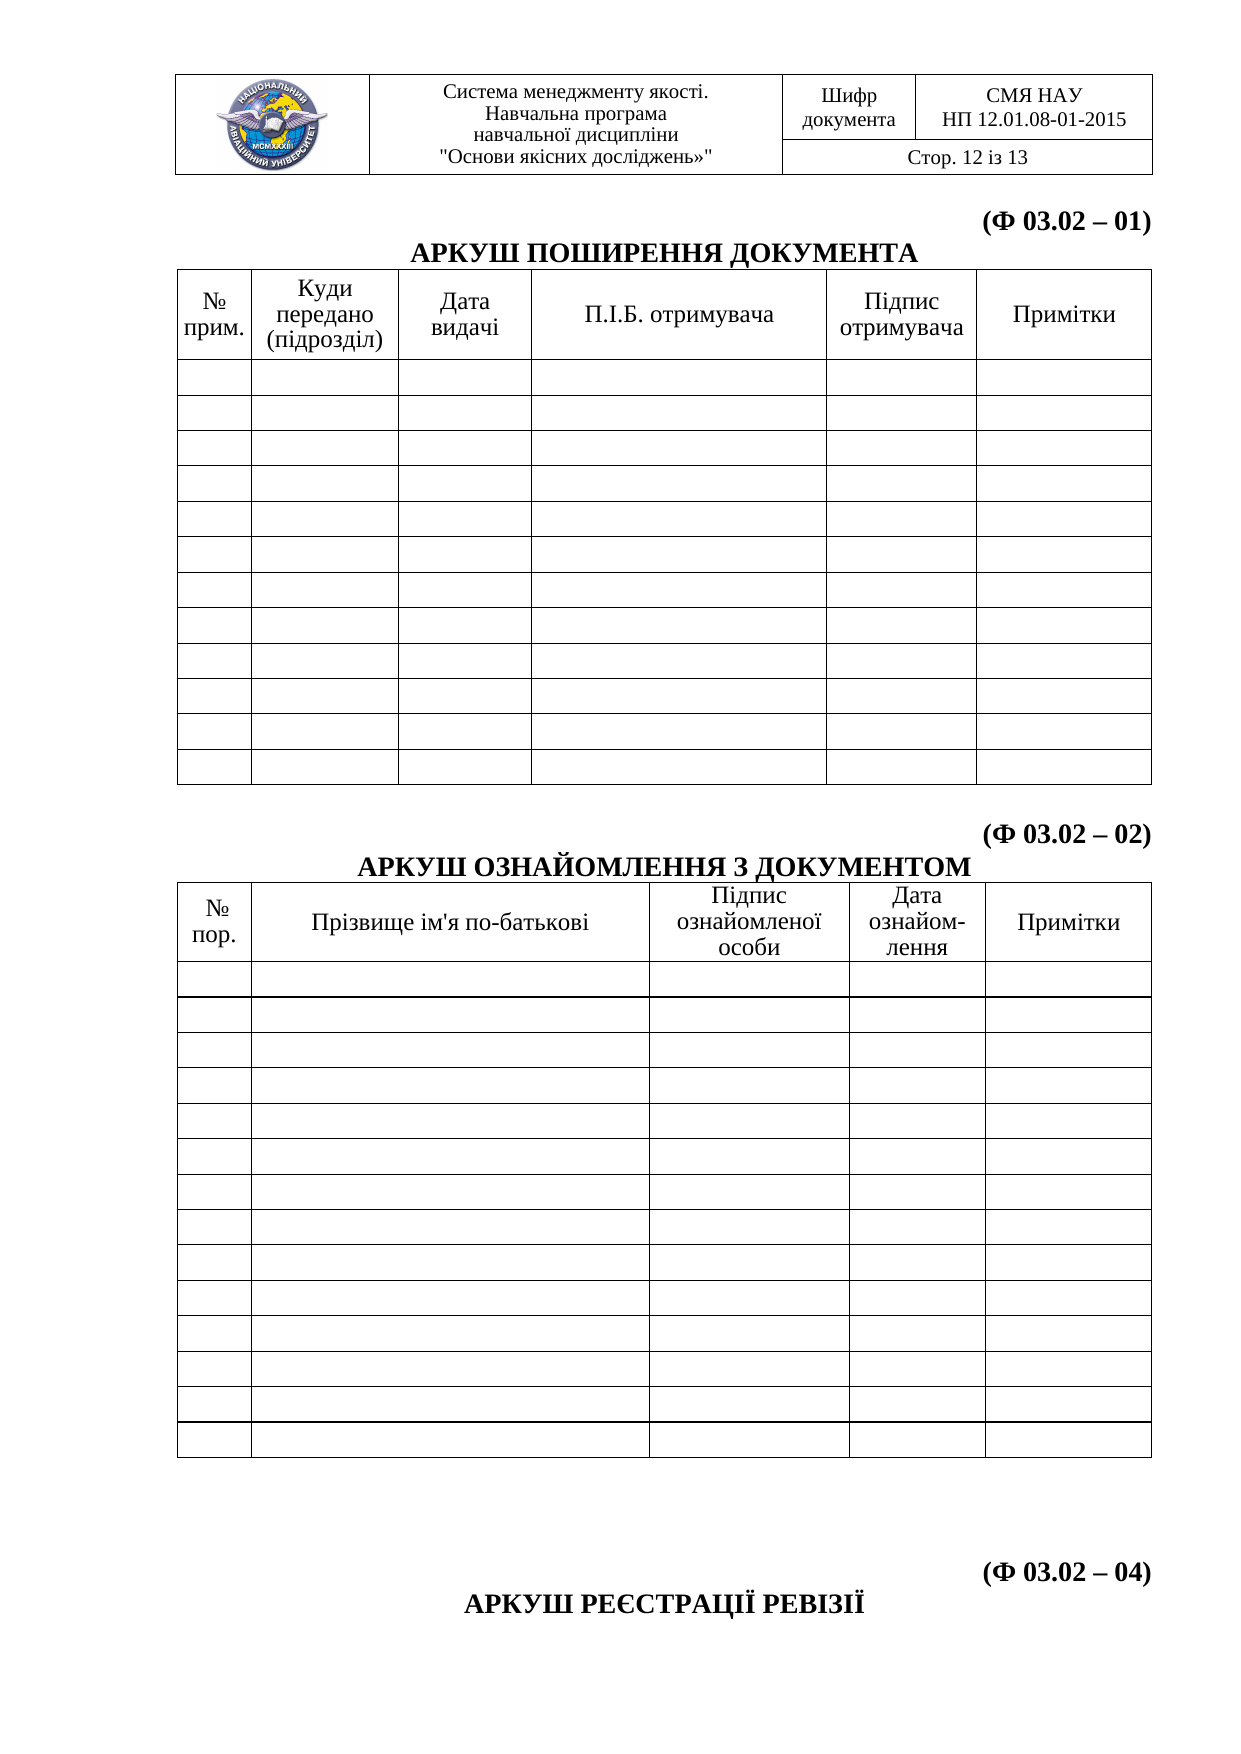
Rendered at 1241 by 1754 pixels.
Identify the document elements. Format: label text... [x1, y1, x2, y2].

text АРКУШ ОЗНАЙОМЛЕННЯ З ДОКУМЕНТОМ [177, 850, 1152, 882]
table_cell [850, 1352, 985, 1386]
table_cell [252, 1175, 649, 1209]
table_cell [178, 1139, 251, 1173]
table_cell [399, 679, 531, 713]
table_cell [986, 1281, 1151, 1315]
table_header Дата видачі [399, 270, 531, 359]
table_cell [650, 1245, 849, 1280]
table_cell [532, 714, 826, 749]
table_cell [977, 466, 1151, 501]
table_cell [399, 573, 531, 607]
table_cell [252, 644, 398, 678]
table_cell [532, 360, 826, 394]
table_cell [399, 431, 531, 465]
table_cell [178, 608, 251, 642]
table_cell [977, 502, 1151, 536]
table_cell [252, 1210, 649, 1244]
table_cell [650, 1210, 849, 1244]
table_cell [986, 1139, 1151, 1173]
table_cell [977, 714, 1151, 749]
table_cell [178, 466, 251, 501]
table_cell [252, 962, 649, 996]
table_cell [532, 537, 826, 572]
table_cell [252, 1068, 649, 1103]
table_cell [650, 1033, 849, 1067]
table_cell [252, 573, 398, 607]
table_cell [252, 998, 649, 1032]
table_cell [252, 431, 398, 465]
table_cell [827, 431, 976, 465]
table_cell [178, 1316, 251, 1351]
table_cell [532, 502, 826, 536]
table_cell [178, 573, 251, 607]
table_cell [252, 1104, 649, 1138]
table_cell [650, 1352, 849, 1386]
table_cell [178, 1423, 251, 1457]
table_cell [252, 466, 398, 501]
table_cell [986, 1210, 1151, 1244]
table_cell [827, 608, 976, 642]
table_header Примітки [977, 270, 1151, 359]
table_cell [178, 396, 251, 430]
table_cell [986, 1423, 1151, 1457]
table_cell [986, 1245, 1151, 1280]
table_cell [399, 396, 531, 430]
table_cell [252, 396, 398, 430]
table_cell [178, 714, 251, 749]
table_cell [850, 998, 985, 1032]
table_cell [977, 431, 1151, 465]
table_header Куди передано (підрозділ) [252, 270, 398, 359]
table_cell [986, 998, 1151, 1032]
table_cell [178, 1387, 251, 1421]
table_cell [252, 679, 398, 713]
table_cell [986, 1068, 1151, 1103]
table_header Підпис ознайомленої особи [650, 883, 849, 961]
table_cell [252, 1245, 649, 1280]
table_cell [252, 714, 398, 749]
table_cell [178, 1352, 251, 1386]
table_cell [850, 1210, 985, 1244]
table_cell [178, 537, 251, 572]
table_cell [827, 502, 976, 536]
table_cell [827, 537, 976, 572]
table_cell [532, 431, 826, 465]
table_cell [850, 1281, 985, 1315]
table_cell [178, 1104, 251, 1138]
table_cell [850, 1068, 985, 1103]
table_cell [399, 502, 531, 536]
table_cell [532, 573, 826, 607]
table_cell [252, 360, 398, 394]
table_cell [986, 1316, 1151, 1351]
picture [216, 76, 328, 171]
table_cell [977, 573, 1151, 607]
table_cell [252, 1352, 649, 1386]
table_cell [252, 1281, 649, 1315]
table_header № пор. [178, 883, 251, 961]
table_cell [399, 644, 531, 678]
table_cell [850, 1423, 985, 1457]
table_cell [977, 644, 1151, 678]
table_cell [850, 1033, 985, 1067]
table_cell [850, 1316, 985, 1351]
table_cell [986, 962, 1151, 996]
table_header Прізвище ім'я по-батькові [252, 883, 649, 961]
table_cell [650, 1316, 849, 1351]
table_cell [178, 1245, 251, 1280]
table_cell [650, 1139, 849, 1173]
table_cell [986, 1352, 1151, 1386]
table_cell [178, 360, 251, 394]
table_cell [178, 1068, 251, 1103]
text (Ф 03.02 – 01) [177, 204, 1152, 236]
table_cell [850, 1245, 985, 1280]
table_cell [850, 1387, 985, 1421]
table_cell [178, 431, 251, 465]
table_cell [252, 1387, 649, 1421]
table_cell [252, 1139, 649, 1173]
table_cell [178, 998, 251, 1032]
table_header Дата ознайом-лення [850, 883, 985, 961]
table_cell [178, 1033, 251, 1067]
table_cell [850, 1139, 985, 1173]
table_cell [986, 1033, 1151, 1067]
table_cell [827, 750, 976, 784]
table_cell [178, 1175, 251, 1209]
table_cell [252, 1033, 649, 1067]
table_cell [399, 750, 531, 784]
table_cell [650, 1068, 849, 1103]
table_cell [532, 396, 826, 430]
table_cell [827, 573, 976, 607]
table_cell [178, 962, 251, 996]
table_cell [850, 962, 985, 996]
table_cell [252, 537, 398, 572]
table_cell [399, 466, 531, 501]
table_cell [252, 1316, 649, 1351]
table_cell [178, 1210, 251, 1244]
table_cell [827, 466, 976, 501]
table_cell [650, 1423, 849, 1457]
table_cell [532, 679, 826, 713]
table_header Підпис отримувача [827, 270, 976, 359]
table_cell [650, 1104, 849, 1138]
table_cell [650, 1281, 849, 1315]
table_cell [850, 1175, 985, 1209]
table_cell [178, 750, 251, 784]
table_header № прим. [178, 270, 251, 359]
table_cell [178, 1281, 251, 1315]
table_header П.І.Б. отримувача [532, 270, 826, 359]
table_cell [977, 750, 1151, 784]
table_cell [532, 608, 826, 642]
table_header Примітки [986, 883, 1151, 961]
table_cell [178, 644, 251, 678]
table_cell [650, 1175, 849, 1209]
table_cell [977, 608, 1151, 642]
table_cell [252, 750, 398, 784]
text АРКУШ ПОШИРЕННЯ ДОКУМЕНТА [177, 236, 1152, 269]
table_cell [850, 1104, 985, 1138]
table_cell [827, 714, 976, 749]
table_cell [650, 998, 849, 1032]
table_cell [399, 714, 531, 749]
table_cell [827, 396, 976, 430]
table_cell [178, 679, 251, 713]
table_cell [252, 502, 398, 536]
table_cell [532, 750, 826, 784]
text АРКУШ РЕЄСТРАЦІЇ РЕВІЗІЇ [177, 1587, 1152, 1620]
table_cell [986, 1104, 1151, 1138]
table_cell [977, 396, 1151, 430]
table_cell [977, 360, 1151, 394]
table_cell [650, 962, 849, 996]
text (Ф 03.02 – 02) [177, 817, 1152, 850]
table_cell [986, 1387, 1151, 1421]
table_cell [178, 502, 251, 536]
table_cell [532, 644, 826, 678]
table_cell [399, 608, 531, 642]
table_cell [827, 644, 976, 678]
table_cell [532, 466, 826, 501]
table_cell [827, 679, 976, 713]
text (Ф 03.02 – 04) [177, 1555, 1152, 1587]
table_cell [399, 537, 531, 572]
table_cell [252, 608, 398, 642]
table_cell [399, 360, 531, 394]
table_cell [977, 679, 1151, 713]
table_cell [827, 360, 976, 394]
table_cell [252, 1423, 649, 1457]
table_cell [977, 537, 1151, 572]
table_cell [986, 1175, 1151, 1209]
table_cell [650, 1387, 849, 1421]
